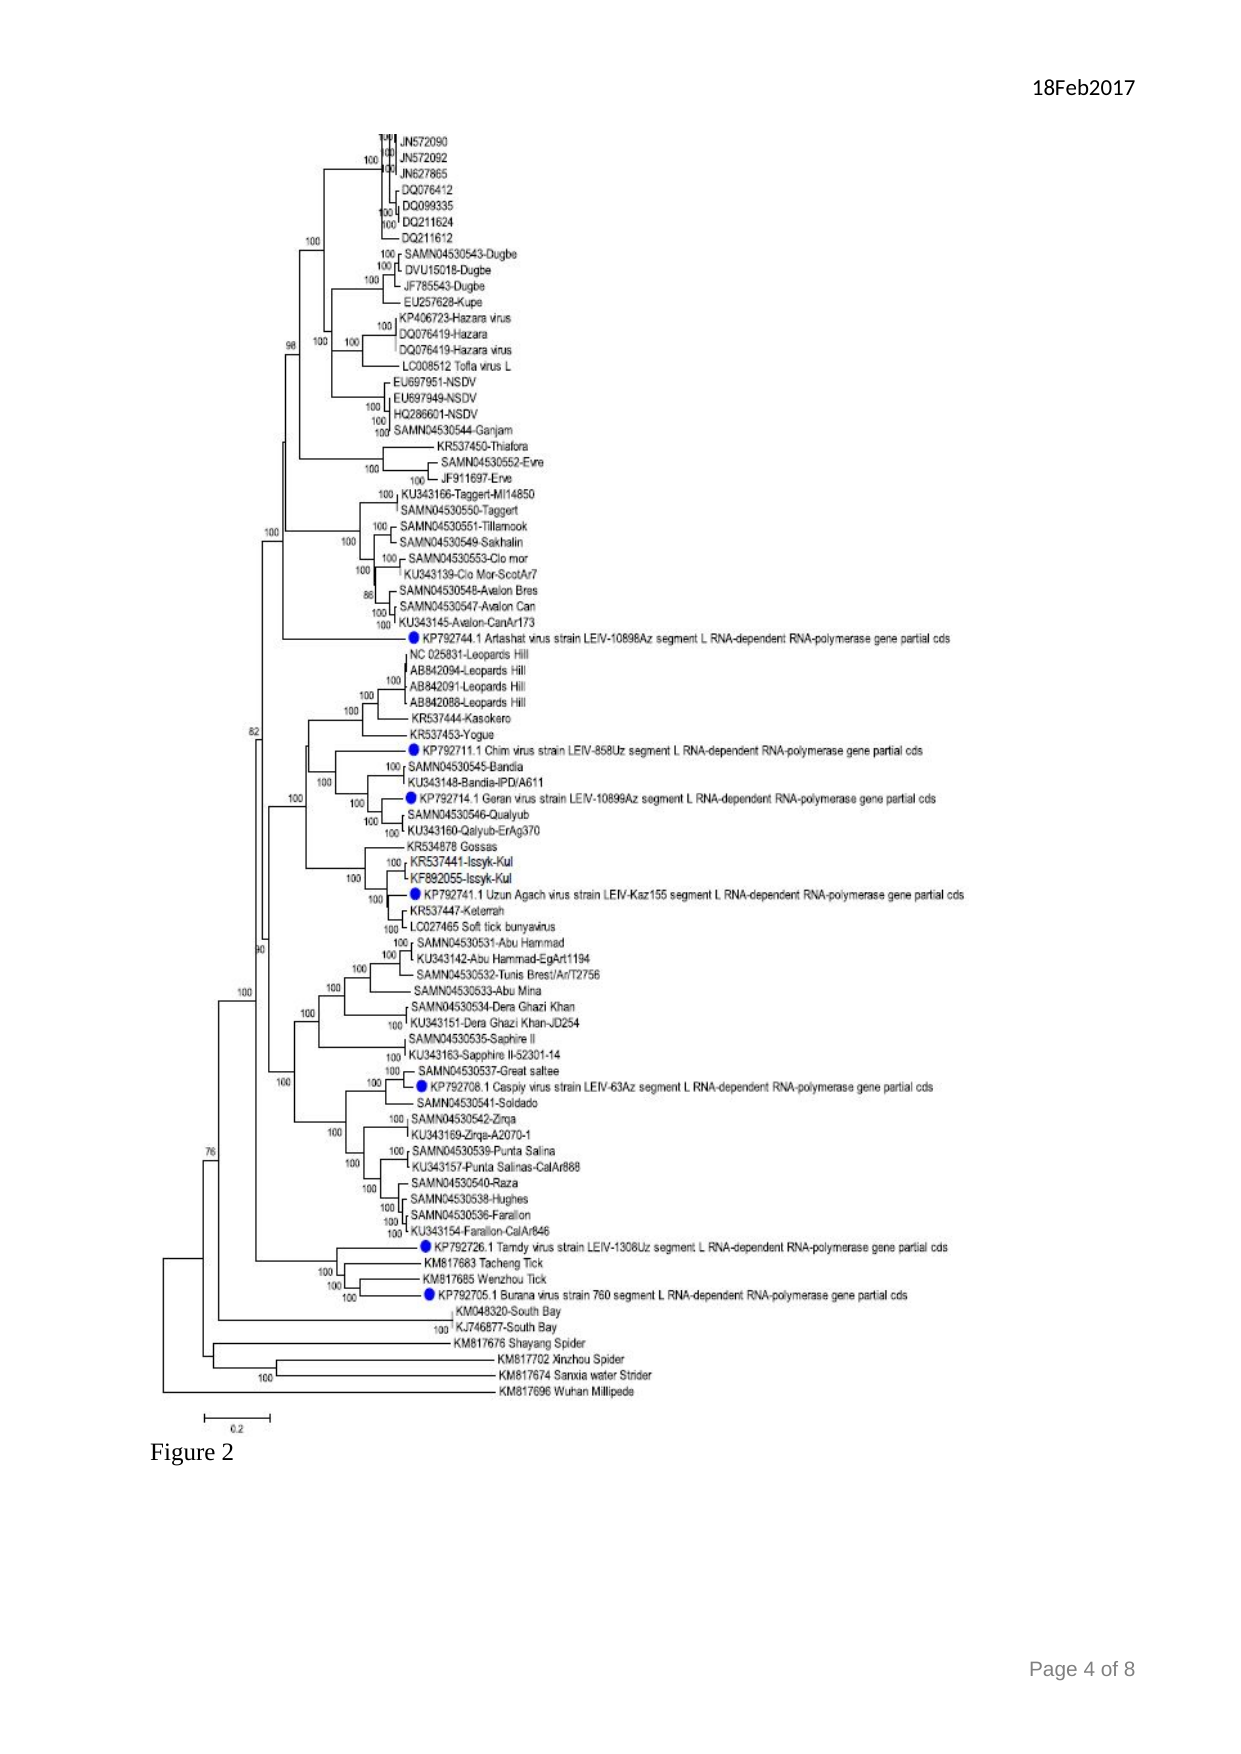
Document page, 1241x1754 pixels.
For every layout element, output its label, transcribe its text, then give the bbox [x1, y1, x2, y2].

picture [150, 134, 969, 1437]
text Figure 2 [150, 1437, 1135, 1465]
